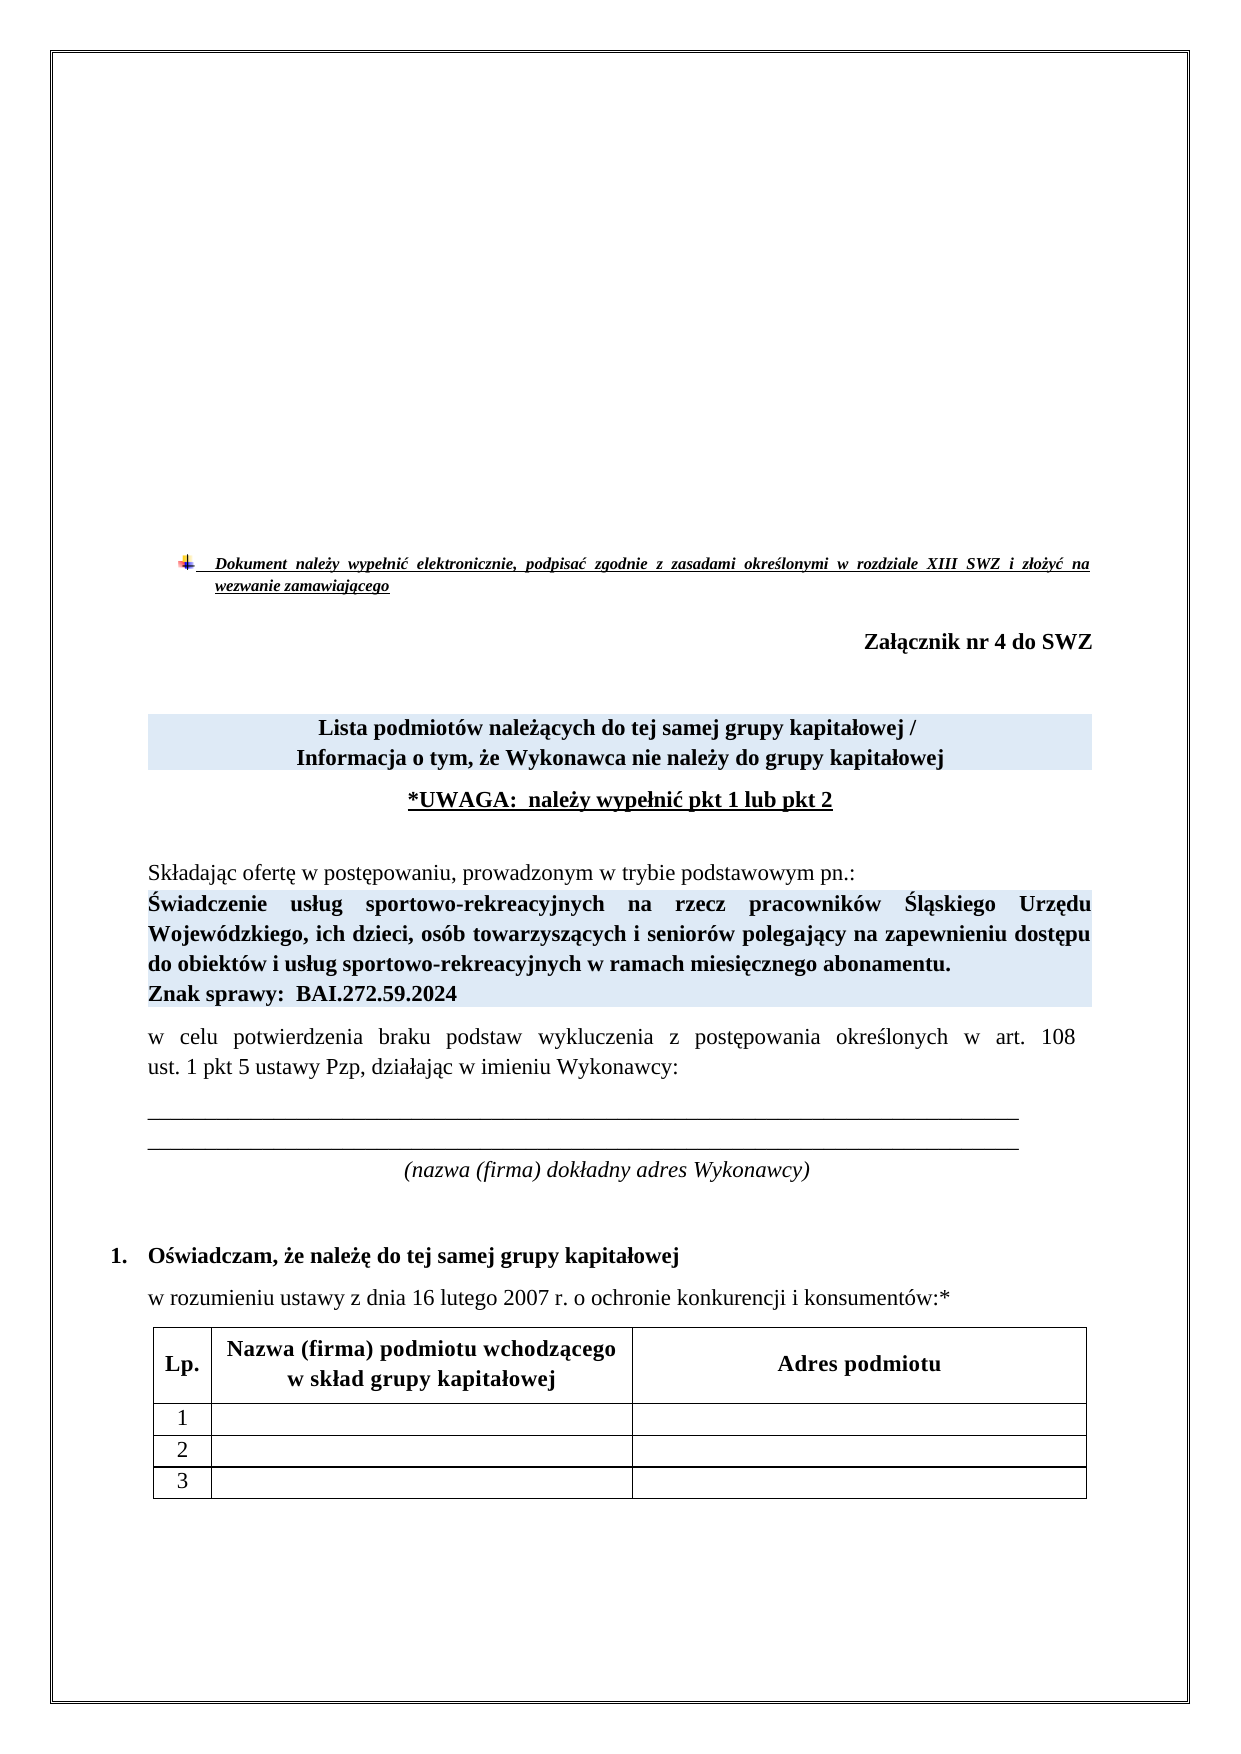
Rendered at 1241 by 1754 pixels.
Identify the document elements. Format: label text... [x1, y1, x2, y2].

text Załącznik nr 4 do SWZ [148, 628, 1092, 654]
table_cell 2 [154, 1436, 211, 1466]
text w rozumieniu ustawy z dnia 16 lutego 2007 r. o ochronie konkurencji i konsumentów:* [148, 1284, 1092, 1311]
table_cell [212, 1468, 632, 1498]
table_header Nazwa (firma) podmiotu wchodzącego w skład grupy kapitałowej [212, 1328, 632, 1403]
picture [178, 553, 195, 570]
table_cell [212, 1404, 632, 1435]
text *UWAGA: należy wypełnić pkt 1 lub pkt 2 [148, 787, 1092, 813]
list Dokument należy wypełnić elektronicznie, podpisać zgodnie z zasadami określonymi w rozdziale XIII SWZ i złożyć na wezwanie zamawiającego [177, 552, 1092, 595]
table_cell 1 [154, 1404, 211, 1435]
text ____________________________________________________________________________ [148, 1096, 1092, 1122]
list Oświadczam, że należę do tej samej grupy kapitałowej [110, 1242, 1092, 1268]
text w celu potwierdzenia braku podstaw wykluczenia z postępowania określonych w art. 108 ust. 1 pkt 5 ustawy Pzp, działając w imieniu Wykonawcy: [148, 1023, 1092, 1079]
text Znak sprawy: BAI.272.59.2024 [148, 980, 1092, 1007]
table_cell [212, 1436, 632, 1466]
text Składając ofertę w postępowaniu, prowadzonym w trybie podstawowym pn.: [148, 859, 1092, 886]
text Lista podmiotów należących do tej samej grupy kapitałowej / Informacja o tym, że Wykonawca nie należy do grupy kapitałowej [148, 714, 1092, 770]
table_cell [633, 1468, 1086, 1498]
text (nazwa (firma) dokładny adres Wykonawcy) [236, 1156, 974, 1183]
text ____________________________________________________________________________ [148, 1126, 1092, 1152]
text Świadczenie usług sportowo-rekreacyjnych na rzecz pracowników Śląskiego Urzędu Wojewódzkiego, ich dzieci, osób towarzyszących i seniorów polegający na zapewnieniu dostępu do obiektów i usług sportowo-rekreacyjnych w ramach miesięcznego abonamentu. [148, 890, 1092, 976]
table_header Lp. [154, 1328, 211, 1403]
table_cell 3 [154, 1468, 211, 1498]
table_cell [633, 1404, 1086, 1435]
table_header Adres podmiotu [633, 1328, 1086, 1403]
table_cell [633, 1436, 1086, 1466]
